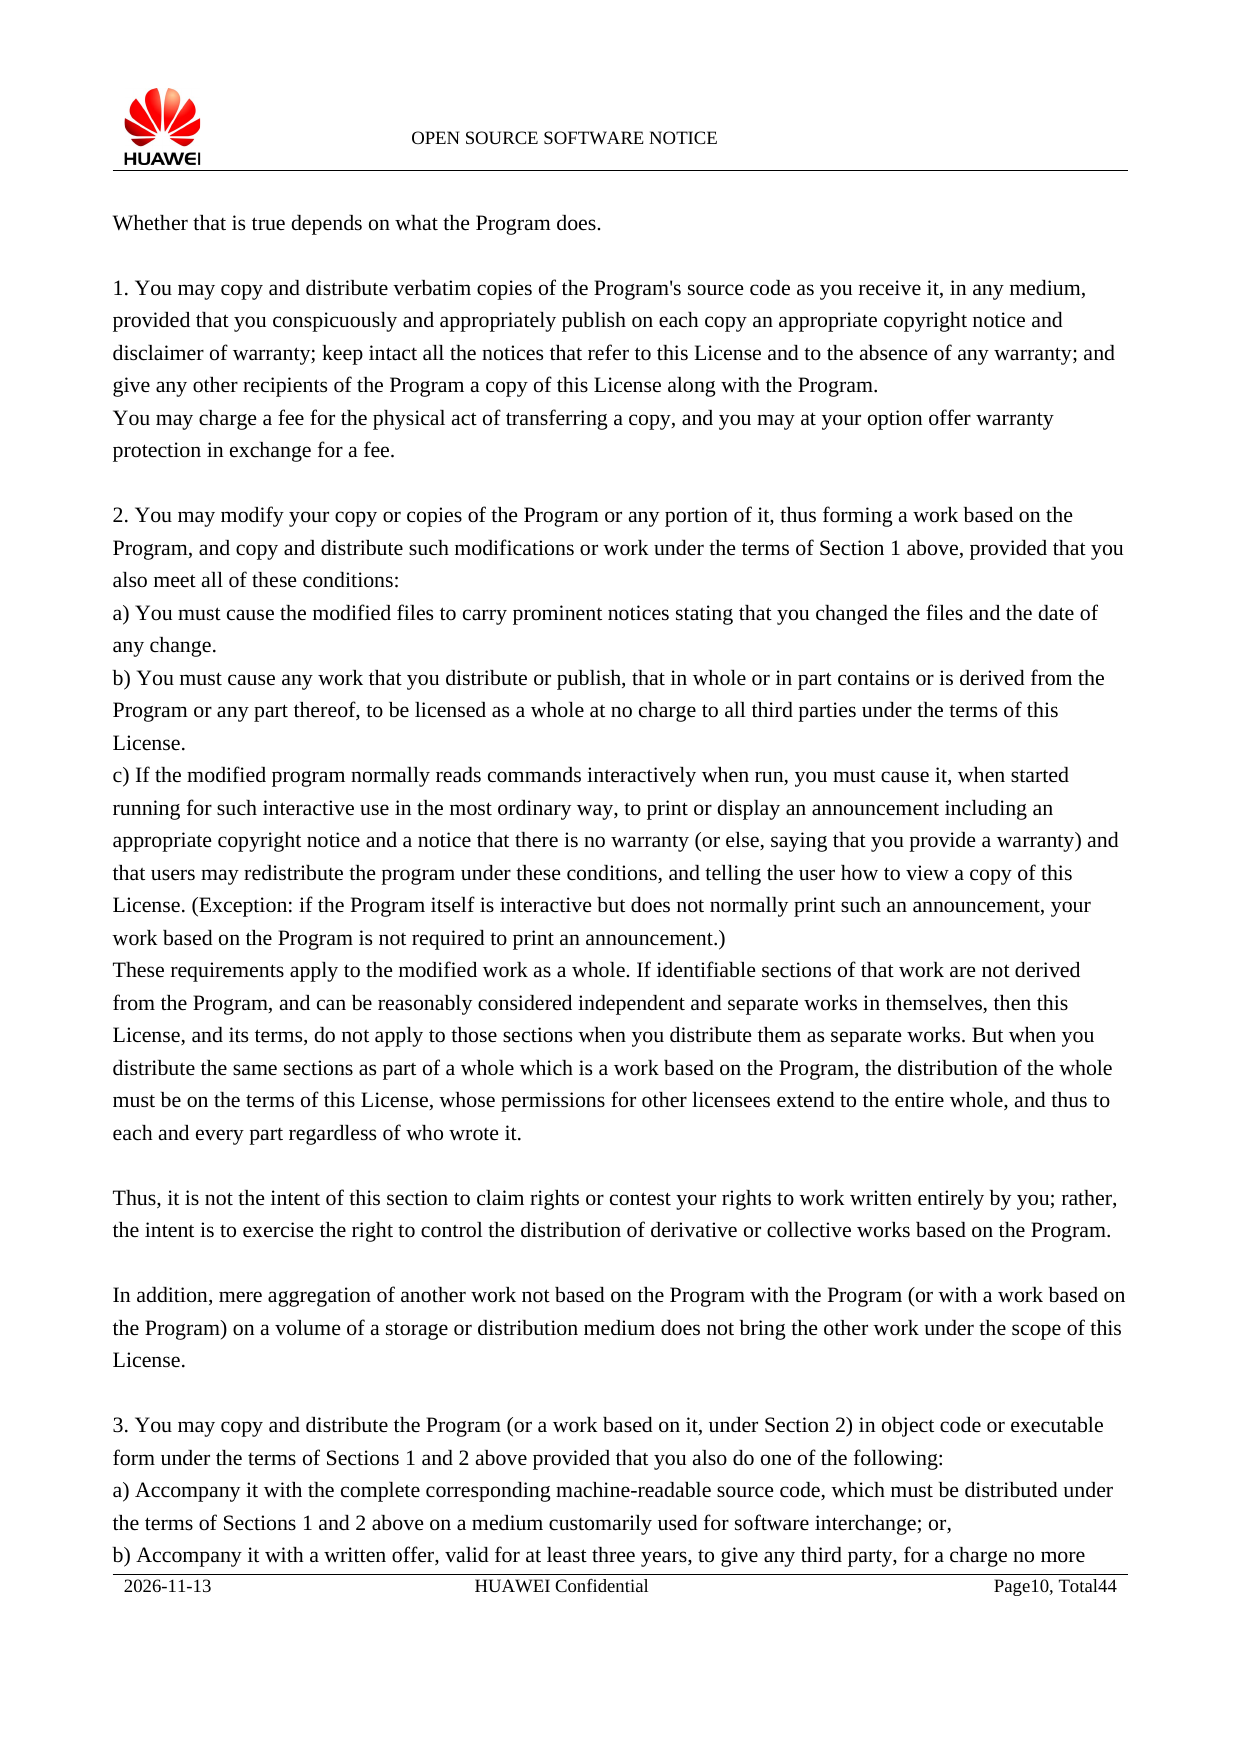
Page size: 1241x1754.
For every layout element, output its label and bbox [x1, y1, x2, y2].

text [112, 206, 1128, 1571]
picture [124, 88, 201, 165]
